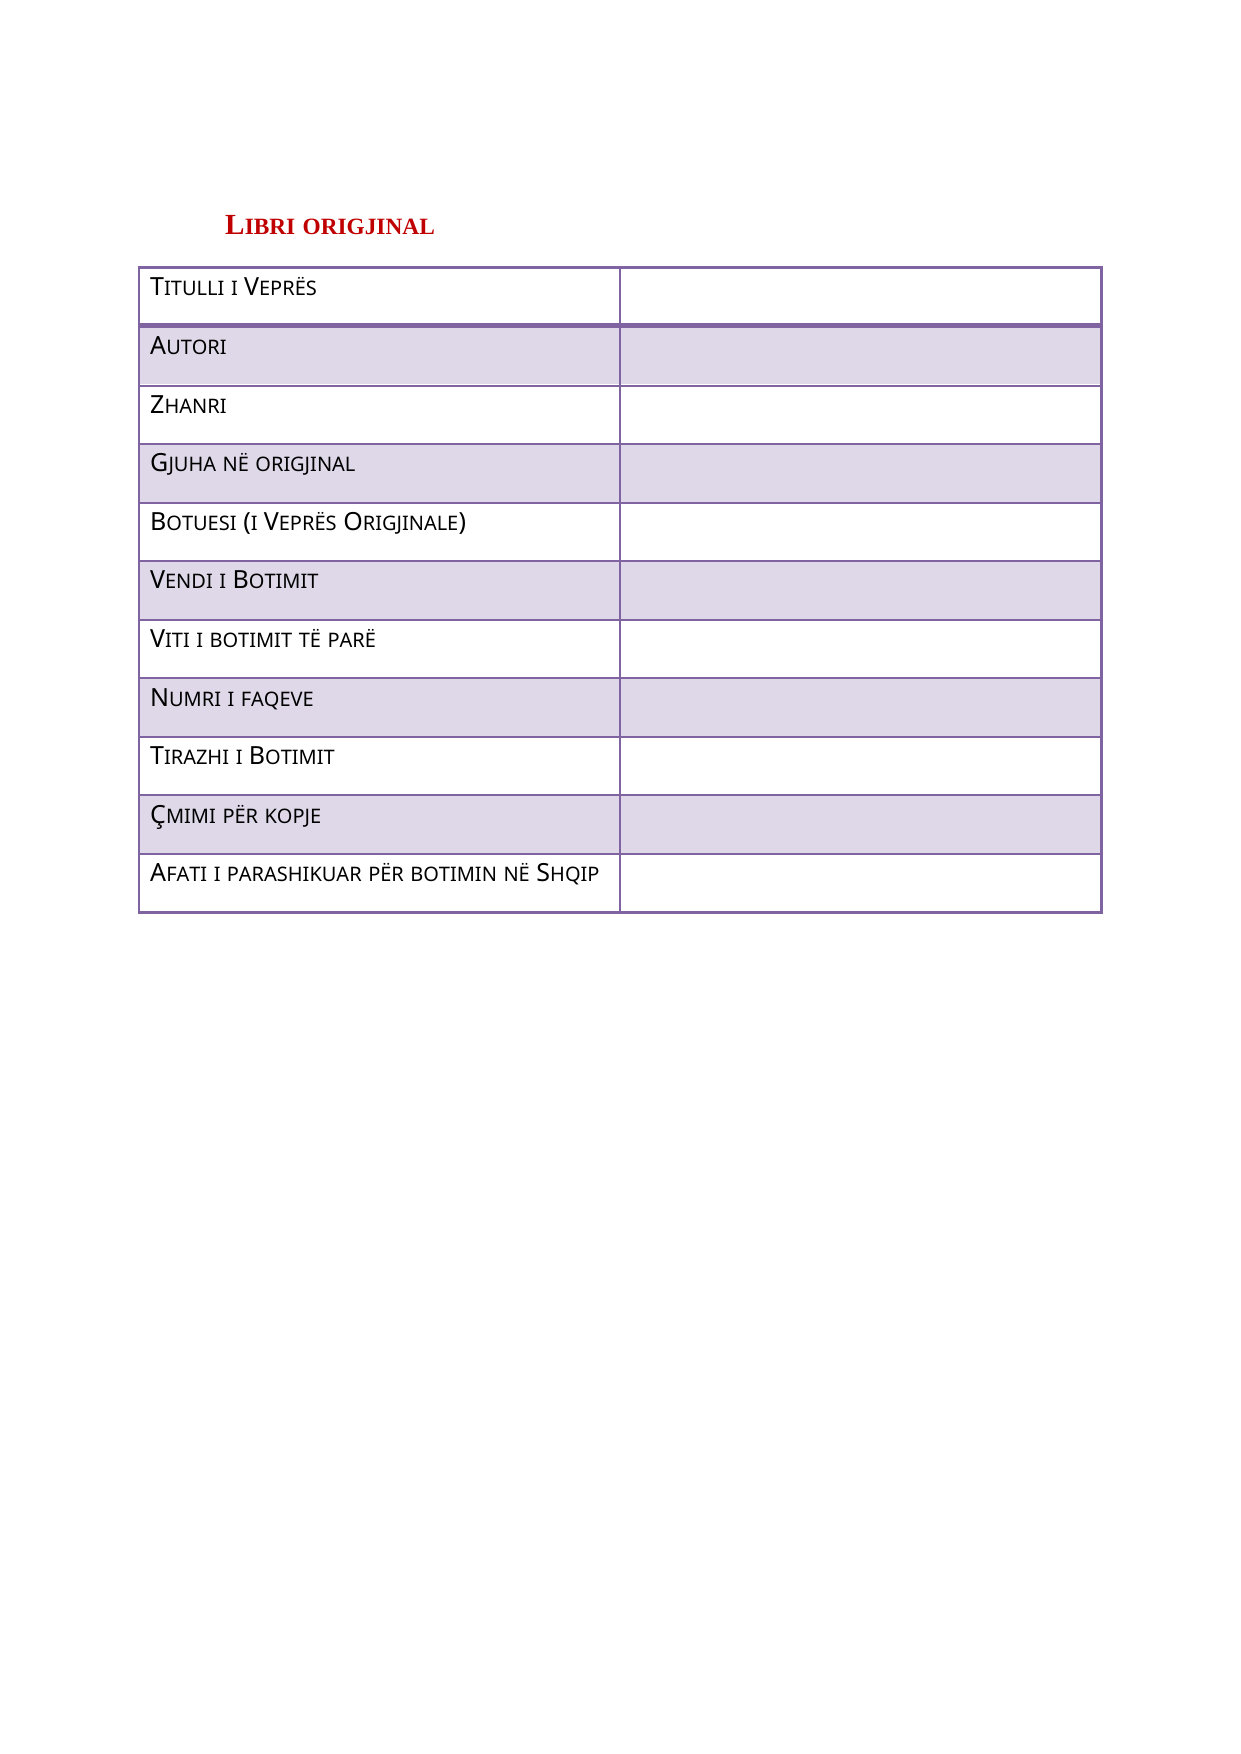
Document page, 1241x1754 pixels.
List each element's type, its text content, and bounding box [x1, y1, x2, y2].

text Libri origjinal [150, 207, 1090, 241]
table_cell Autori [140, 328, 619, 384]
table_cell Numri i faqeve [140, 679, 619, 736]
table_cell Gjuha në origjinal [140, 445, 619, 502]
table_cell Çmimi për kopje [140, 796, 619, 853]
table_cell [621, 796, 1100, 853]
table_cell Tirazhi i Botimit [140, 738, 619, 794]
table_cell Botuesi (i Veprës Origjinale) [140, 504, 619, 560]
table_cell Afati i parashikuar për botimin në Shqip [140, 855, 619, 911]
table_cell [621, 504, 1100, 560]
table_cell [621, 445, 1100, 502]
table_cell [621, 855, 1100, 911]
table_cell [621, 328, 1100, 384]
table_cell [621, 562, 1100, 619]
table_header Titulli i Veprës [140, 269, 619, 323]
table_cell [621, 738, 1100, 794]
table_cell [621, 387, 1100, 443]
table_cell Vendi i Botimit [140, 562, 619, 619]
table_cell [621, 679, 1100, 736]
table_cell Zhanri [140, 387, 619, 443]
table_header [621, 269, 1100, 323]
table_cell Viti i botimit të parë [140, 621, 619, 677]
table_cell [621, 621, 1100, 677]
